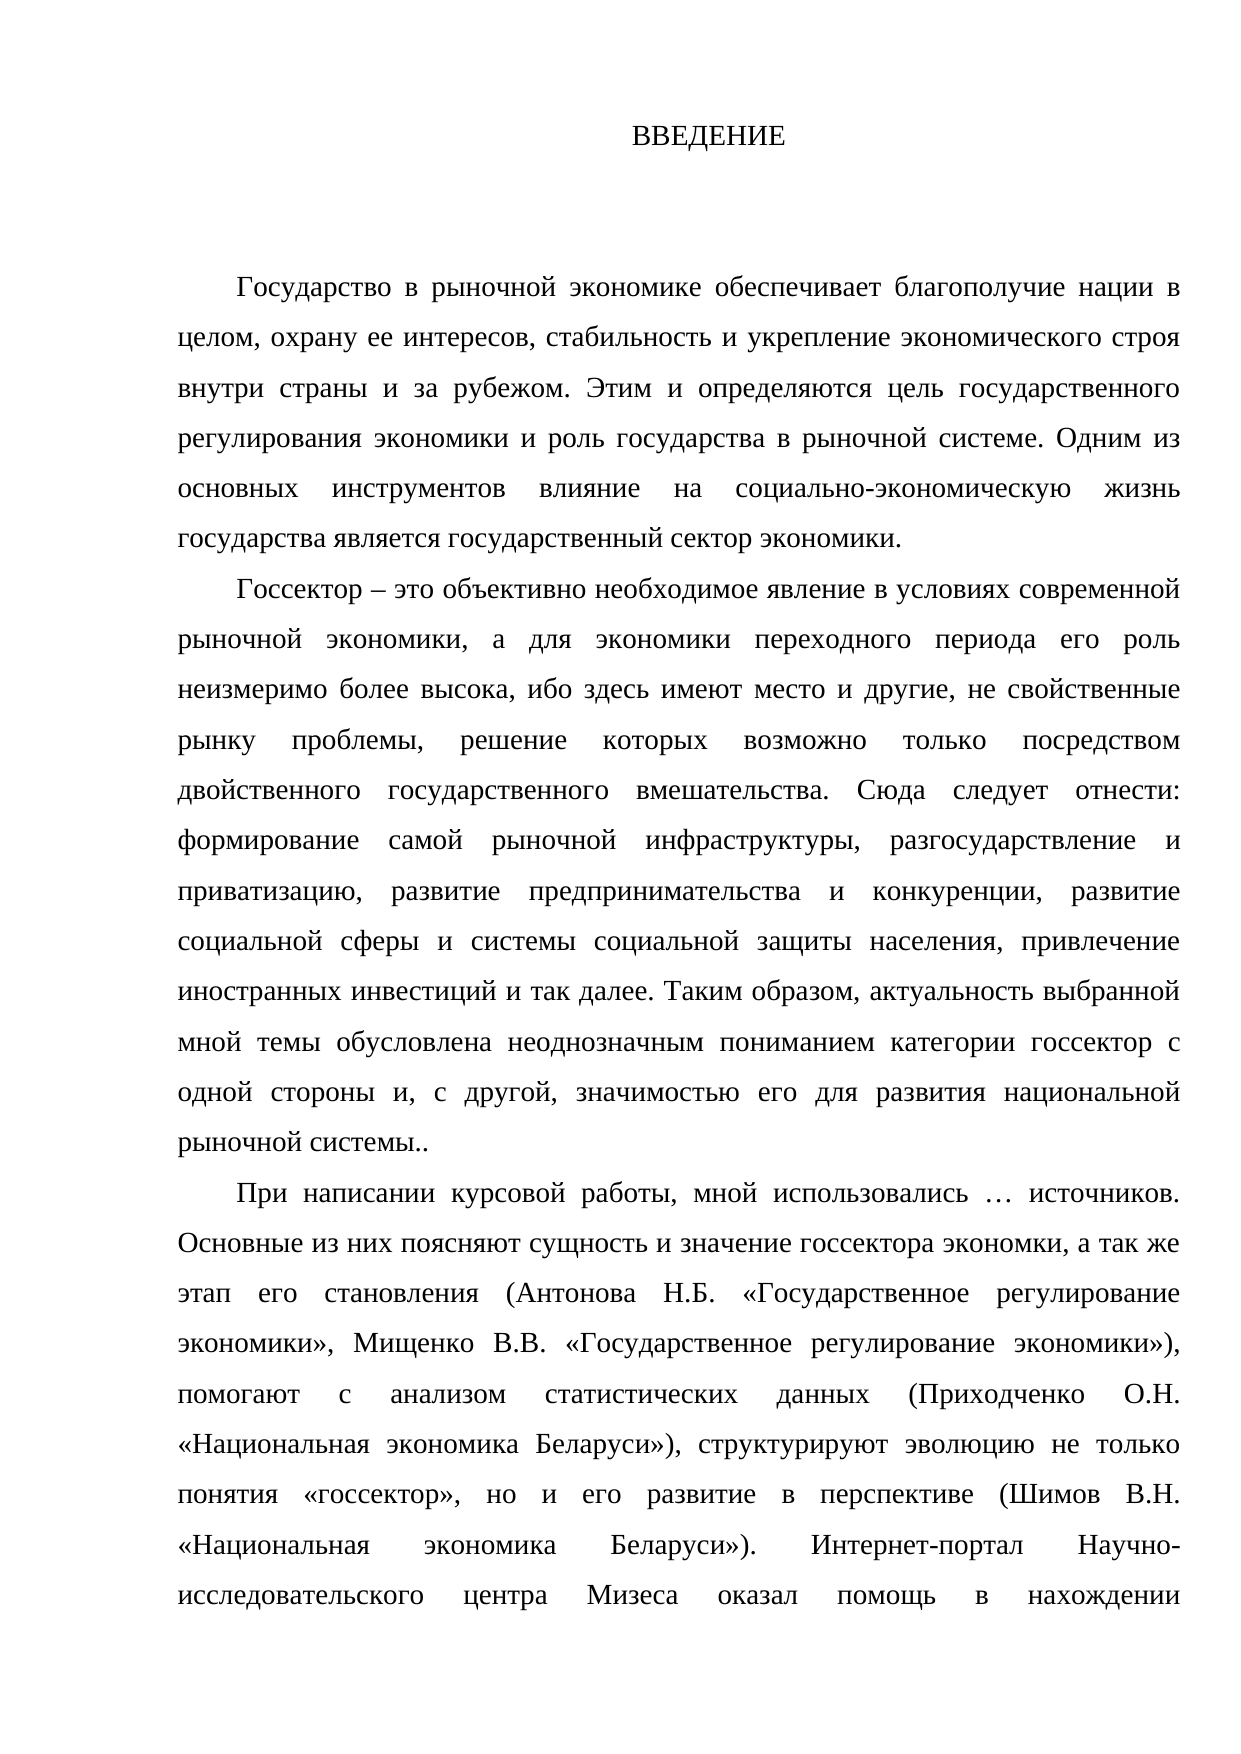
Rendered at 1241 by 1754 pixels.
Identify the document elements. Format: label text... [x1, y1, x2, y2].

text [177, 1175, 1181, 1611]
text ВВЕДЕНИЕ [177, 118, 1181, 152]
text Госсектор – это объективно необходимое явление в условиях современной рыночной экономики, а для экономики переходного периода его роль неизмеримо более высока, ибо здесь имеют место и другие, не свойственные рынку проблемы, решение которых возможно только посредством двойственного государственного вмешательства. Сюда следует отнести: формирование самой рыночной инфраструктуры, разгосударствление и приватизацию, развитие предпринимательства и конкуренции, развитие социальной сферы и системы социальной защиты населения, привлечение иностранных инвестиций и так далее. Таким образом, актуальность выбранной мной темы обусловлена неоднозначным пониманием категории госсектор с одной стороны и, с другой, значимостью его для развития национальной рыночной системы.. [177, 571, 1181, 1158]
text Государство в рыночной экономике обеспечивает благополучие нации в целом, охрану ее интересов, стабильность и укрепление экономического строя внутри страны и за рубежом. Этим и определяются цель государственного регулирования экономики и роль государства в рыночной системе. Одним из основных инструментов влияние на социально-экономическую жизнь государства является государственный сектор экономики. [177, 269, 1181, 554]
